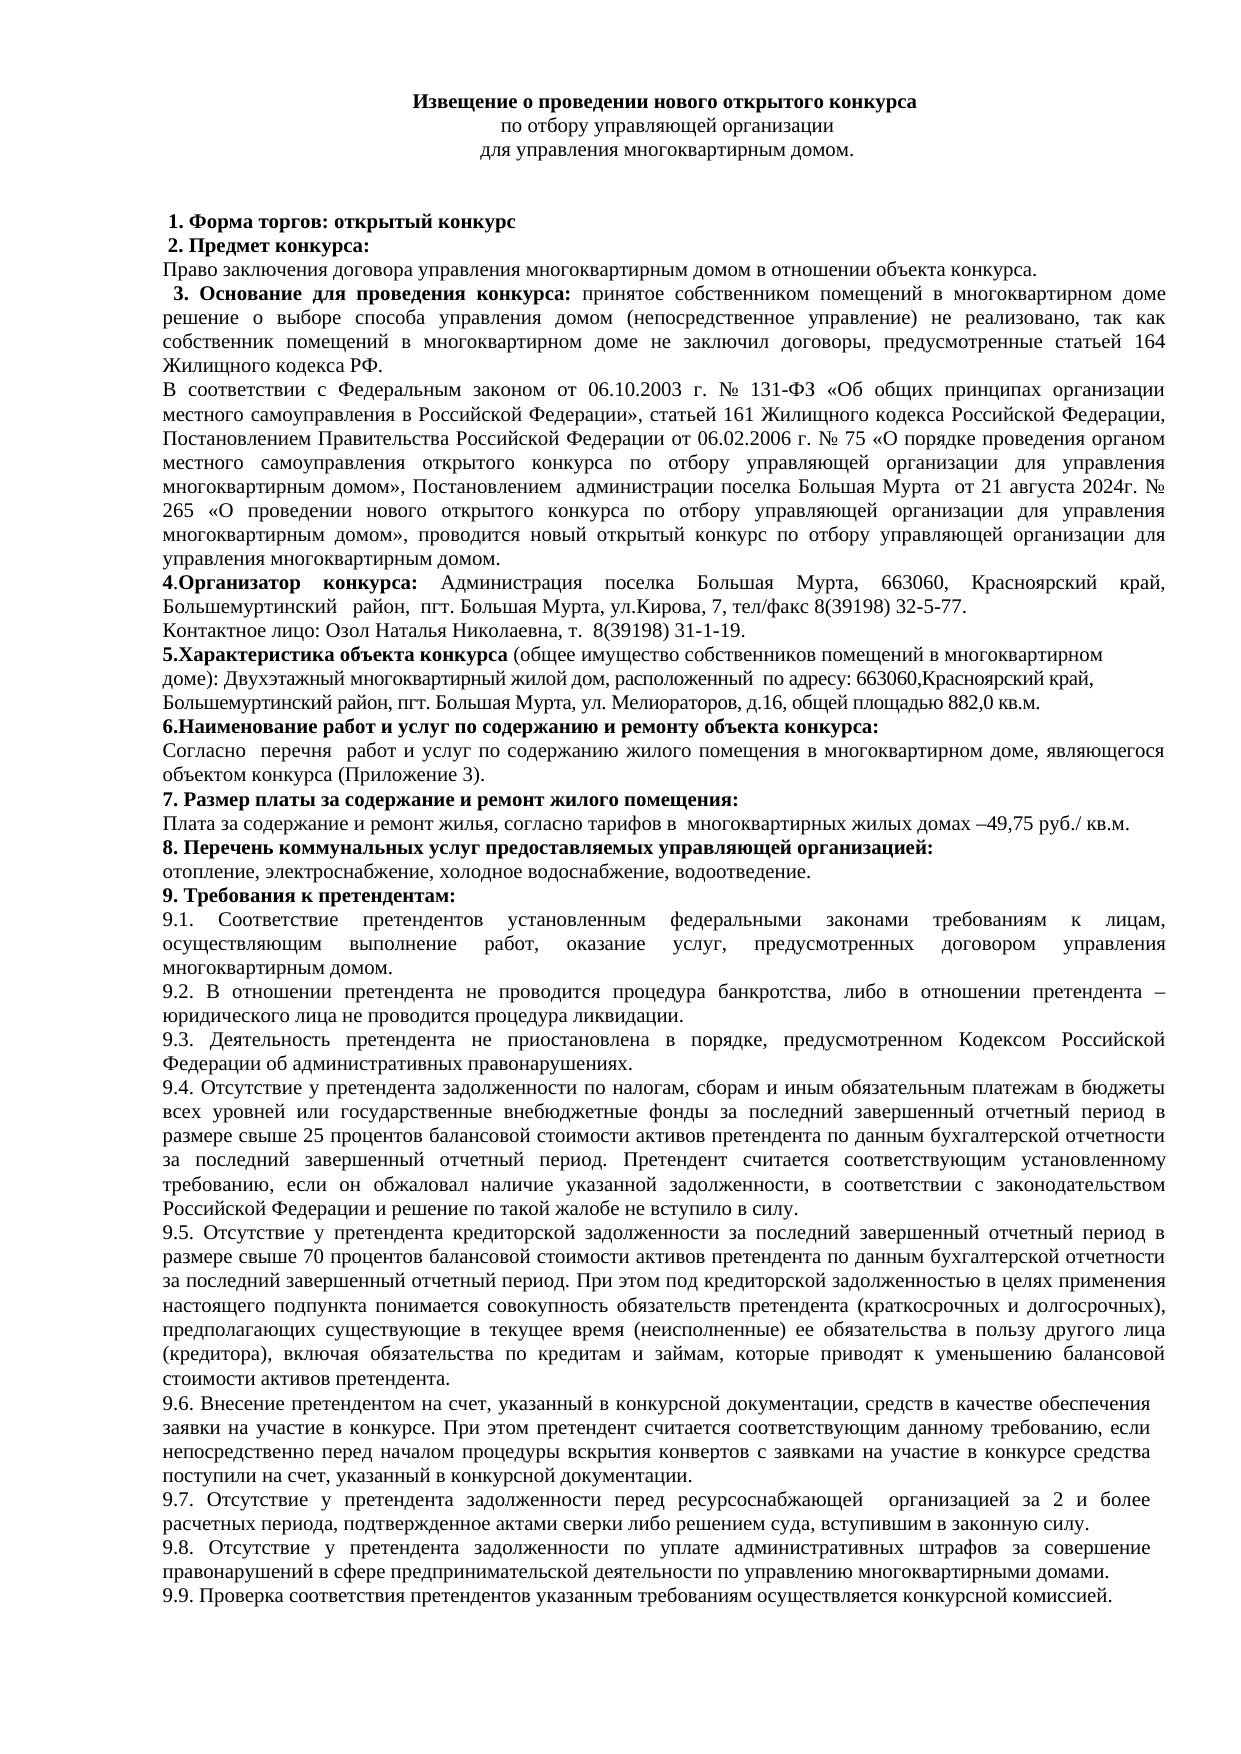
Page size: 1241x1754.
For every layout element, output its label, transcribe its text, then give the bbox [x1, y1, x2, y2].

text 4.Организатор конкурса: Администрация поселка Большая Мурта, 663060, Красноярский край, Большемуртинский район, пгт. Большая Мурта, ул.Кирова, 7, тел/факс 8(39198) 32-5-77. [162, 570, 1167, 618]
text 9.8. Отсутствие у претендента задолженности по уплате административных штрафов за совершение правонарушений в сфере предпринимательской деятельности по управлению многоквартирными домами. [162, 1535, 1152, 1583]
text 9.7. Отсутствие у претендента задолженности перед ресурсоснабжающей организацией за 2 и более расчетных периода, подтвержденное актами сверки либо решением суда, вступившим в законную силу. [162, 1487, 1152, 1535]
text 9.9. Проверка соответствия претендентов указанным требованиям осуществляется конкурсной комиссией. [162, 1583, 1152, 1607]
text 9.2. В отношении претендента не проводится процедура банкротства, либо в отношении претендента – юридического лица не проводится процедура ликвидации. [162, 979, 1167, 1027]
text Извещение о проведении нового открытого конкурса [162, 89, 1167, 113]
text Согласно перечня работ и услуг по содержанию жилого помещения в многоквартирном доме, являющегося объектом конкурса (Приложение 3). [162, 738, 1167, 786]
text отопление, электроснабжение, холодное водоснабжение, водоотведение. [162, 859, 1167, 883]
text 9.4. Отсутствие у претендента задолженности по налогам, сборам и иным обязательным платежам в бюджеты всех уровней или государственные внебюджетные фонды за последний завершенный отчетный период в размере свыше 25 процентов балансовой стоимости активов претендента по данным бухгалтерской отчетности за последний завершенный отчетный период. Претендент считается соответствующим установленному требованию, если он обжаловал наличие указанной задолженности, в соответствии с законодательством Российской Федерации и решение по такой жалобе не вступило в силу. [162, 1075, 1167, 1219]
text 5.Характеристика объекта конкурса (общее имущество собственников помещений в многоквартирном доме): Двухэтажный многоквартирный жилой дом, расположенный по адресу: 663060,Красноярский край, Большемуртинский район, пгт. Большая Мурта, ул. Мелиораторов, д.16, общей площадью 882,0 кв.м. [162, 642, 1152, 714]
text Плата за содержание и ремонт жилья, согласно тарифов в многоквартирных жилых домах –49,75 руб./ кв.м. [162, 811, 1167, 834]
text 2. Предмет конкурса: [162, 233, 1167, 257]
text 1. Форма торгов: открытый конкурс [162, 209, 1167, 233]
text 9.3. Деятельность претендента не приостановлена в порядке, предусмотренном Кодексом Российской Федерации об административных правонарушениях. [162, 1027, 1167, 1075]
text 6.Наименование работ и услуг по содержанию и ремонту объекта конкурса: [162, 714, 1167, 738]
text по отбору управляющей организации [162, 113, 1167, 137]
text 8. Перечень коммунальных услуг предоставляемых управляющей организацией: [162, 834, 1167, 859]
text 9.5. Отсутствие у претендента кредиторской задолженности за последний завершенный отчетный период в размере свыше 70 процентов балансовой стоимости активов претендента по данным бухгалтерской отчетности за последний завершенный отчетный период. При этом под кредиторской задолженностью в целях применения настоящего подпункта понимается совокупность обязательств претендента (краткосрочных и долгосрочных), предполагающих существующие в текущее время (неисполненные) ее обязательства в пользу другого лица (кредитора), включая обязательства по кредитам и займам, которые приводят к уменьшению балансовой стоимости активов претендента. [162, 1219, 1167, 1391]
text 9. Требования к претендентам: [162, 883, 1167, 907]
text 7. Размер платы за содержание и ремонт жилого помещения: [162, 786, 1167, 811]
text 9.1. Соответствие претендентов установленным федеральными законами требованиям к лицам, осуществляющим выполнение работ, оказание услуг, предусмотренных договором управления многоквартирным домом. [162, 907, 1167, 979]
text 3. Основание для проведения конкурса: принятое собственником помещений в многоквартирном доме решение о выборе способа управления домом (непосредственное управление) не реализовано, так как собственник помещений в многоквартирном доме не заключил договоры, предусмотренные статьей 164 Жилищного кодекса РФ. [162, 281, 1167, 377]
text для управления многоквартирным домом. [162, 137, 1167, 161]
text Право заключения договора управления многоквартирным домом в отношении объекта конкурса. [162, 257, 1167, 281]
text 9.6. Внесение претендентом на счет, указанный в конкурсной документации, средств в качестве обеспечения заявки на участие в конкурсе. При этом претендент считается соответствующим данному требованию, если непосредственно перед началом процедуры вскрытия конвертов с заявками на участие в конкурсе средства поступили на счет, указанный в конкурсной документации. [162, 1391, 1152, 1487]
text Контактное лицо: Озол Наталья Николаевна, т. 8(39198) 31-1-19. [162, 618, 1167, 642]
text В соответствии с Федеральным законом от 06.10.2003 г. № 131-ФЗ «Об общих принципах организации местного самоуправления в Российской Федерации», статьей 161 Жилищного кодекса Российской Федерации, Постановлением Правительства Российской Федерации от 06.02.2006 г. № 75 «О порядке проведения органом местного самоуправления открытого конкурса по отбору управляющей организации для управления многоквартирным домом», Постановлением администрации поселка Большая Мурта от 21 августа 2024г. № 265 «О проведении нового открытого конкурса по отбору управляющей организации для управления многоквартирным домом», проводится новый открытый конкурс по отбору управляющей организации для управления многоквартирным домом. [162, 377, 1167, 570]
